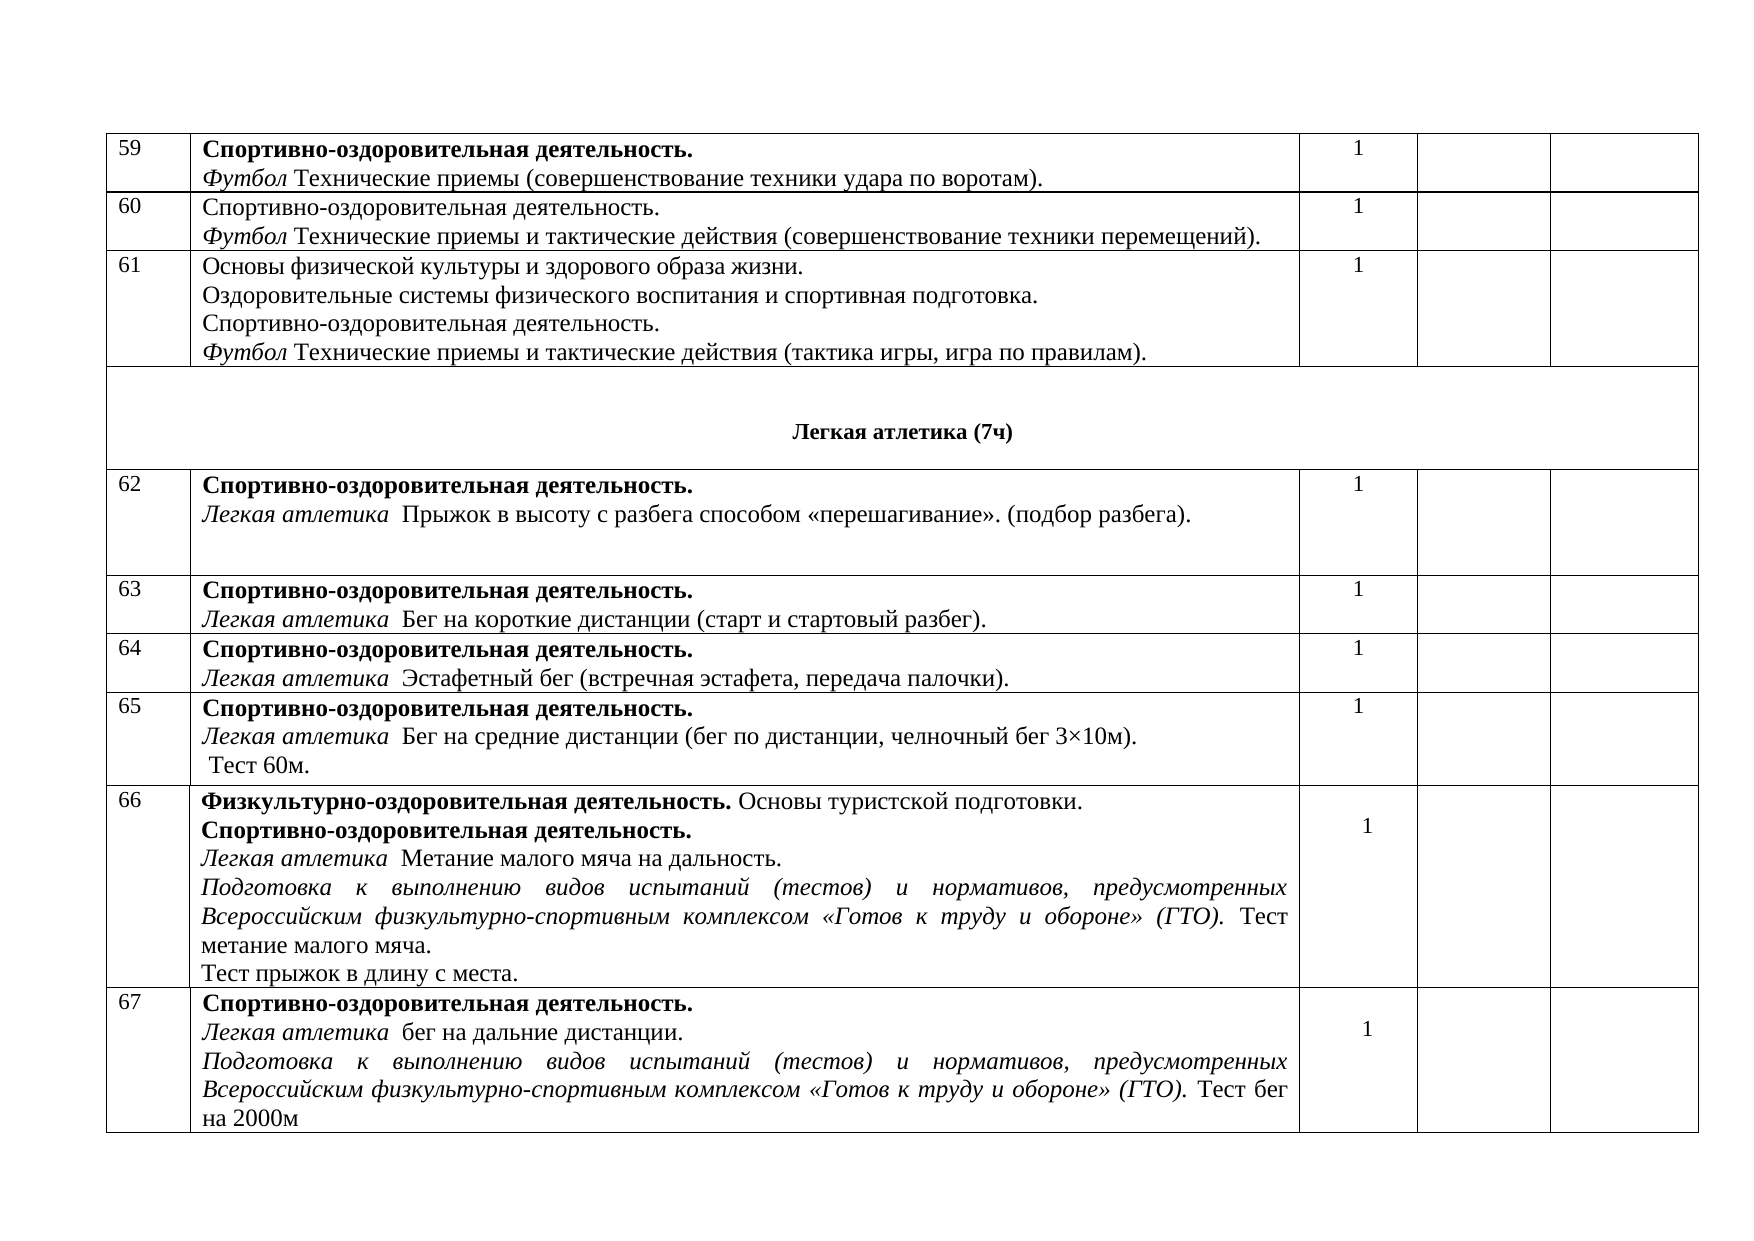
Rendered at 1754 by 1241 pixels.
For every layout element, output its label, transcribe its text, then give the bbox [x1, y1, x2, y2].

table_cell 1 [1300, 693, 1417, 785]
table_cell 1 [1300, 576, 1417, 633]
table_cell [1418, 634, 1550, 692]
table_cell [1551, 576, 1698, 633]
table_cell [1551, 470, 1698, 574]
table_cell 1 [1300, 134, 1417, 191]
table_cell [1551, 988, 1698, 1132]
table_cell 59 [107, 134, 190, 191]
table_cell [1418, 988, 1550, 1132]
table_cell [1551, 634, 1698, 692]
table_cell [1418, 470, 1550, 574]
table_cell [1418, 693, 1550, 785]
table_cell [1551, 251, 1698, 366]
table_cell 1 [1300, 470, 1417, 574]
table_cell 65 [107, 693, 190, 785]
table_cell Спортивно-оздоровительная деятельность. Футбол Технические приемы и тактические действия (совершенствование техники перемещений). [191, 193, 1299, 250]
table_cell 1 [1300, 786, 1417, 987]
table_cell 63 [107, 576, 190, 633]
table_cell Спортивно-оздоровительная деятельность. Футбол Технические приемы (совершенствование техники удара по воротам). [191, 134, 1299, 191]
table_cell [191, 988, 1299, 1132]
table_cell Спортивно-оздоровительная деятельность. Легкая атлетика Бег на средние дистанции (бег по дистанции, челночный бег 3×10м). Тест 60м. [191, 693, 1299, 785]
table_cell 60 [107, 193, 190, 250]
table_cell Спортивно-оздоровительная деятельность. Легкая атлетика Бег на короткие дистанции (старт и стартовый разбег). [191, 576, 1299, 633]
table_cell [1551, 134, 1698, 191]
table_cell 1 [1300, 634, 1417, 692]
table_cell 62 [107, 470, 190, 574]
table_cell 64 [107, 634, 190, 692]
table_cell 67 [107, 988, 190, 1132]
table_cell [1418, 786, 1550, 987]
table_cell 1 [1300, 193, 1417, 250]
table_cell 61 [107, 251, 190, 366]
table_cell [1418, 576, 1550, 633]
table_cell [1551, 786, 1698, 987]
table_cell [1551, 693, 1698, 785]
table_cell Легкая атлетика (7ч) [107, 367, 1698, 469]
table_cell [1418, 193, 1550, 250]
table_cell [1551, 193, 1698, 250]
table_cell 66 [107, 786, 189, 987]
table_cell Спортивно-оздоровительная деятельность. Легкая атлетика Эстафетный бег (встречная эстафета, передача палочки). [191, 634, 1299, 692]
table_cell Основы физической культуры и здорового образа жизни. Оздоровительные системы физического воспитания и спортивная подготовка. Спортивно-оздоровительная деятельность. Футбол Технические приемы и тактические действия (тактика игры, игра по правилам). [191, 251, 1299, 366]
table_cell [1418, 251, 1550, 366]
table_cell 1 [1300, 988, 1417, 1132]
table_cell 1 [1300, 251, 1417, 366]
table_cell Физкультурно-оздоровительная деятельность. Основы туристской подготовки. Спортивно-оздоровительная деятельность. Легкая атлетика Метание малого мяча на дальность. Подготовка к выполнению видов испытаний (тестов) и нормативов, предусмотренных Всероссийским физкультурно-спортивным комплексом «Готов к труду и обороне» (ГТО). Тест метание малого мяча. Тест прыжок в длину с места. [190, 786, 1299, 987]
table_cell [1418, 134, 1550, 191]
table_cell Спортивно-оздоровительная деятельность. Легкая атлетика Прыжок в высоту с разбега способом «перешагивание». (подбор разбега). [191, 470, 1299, 574]
